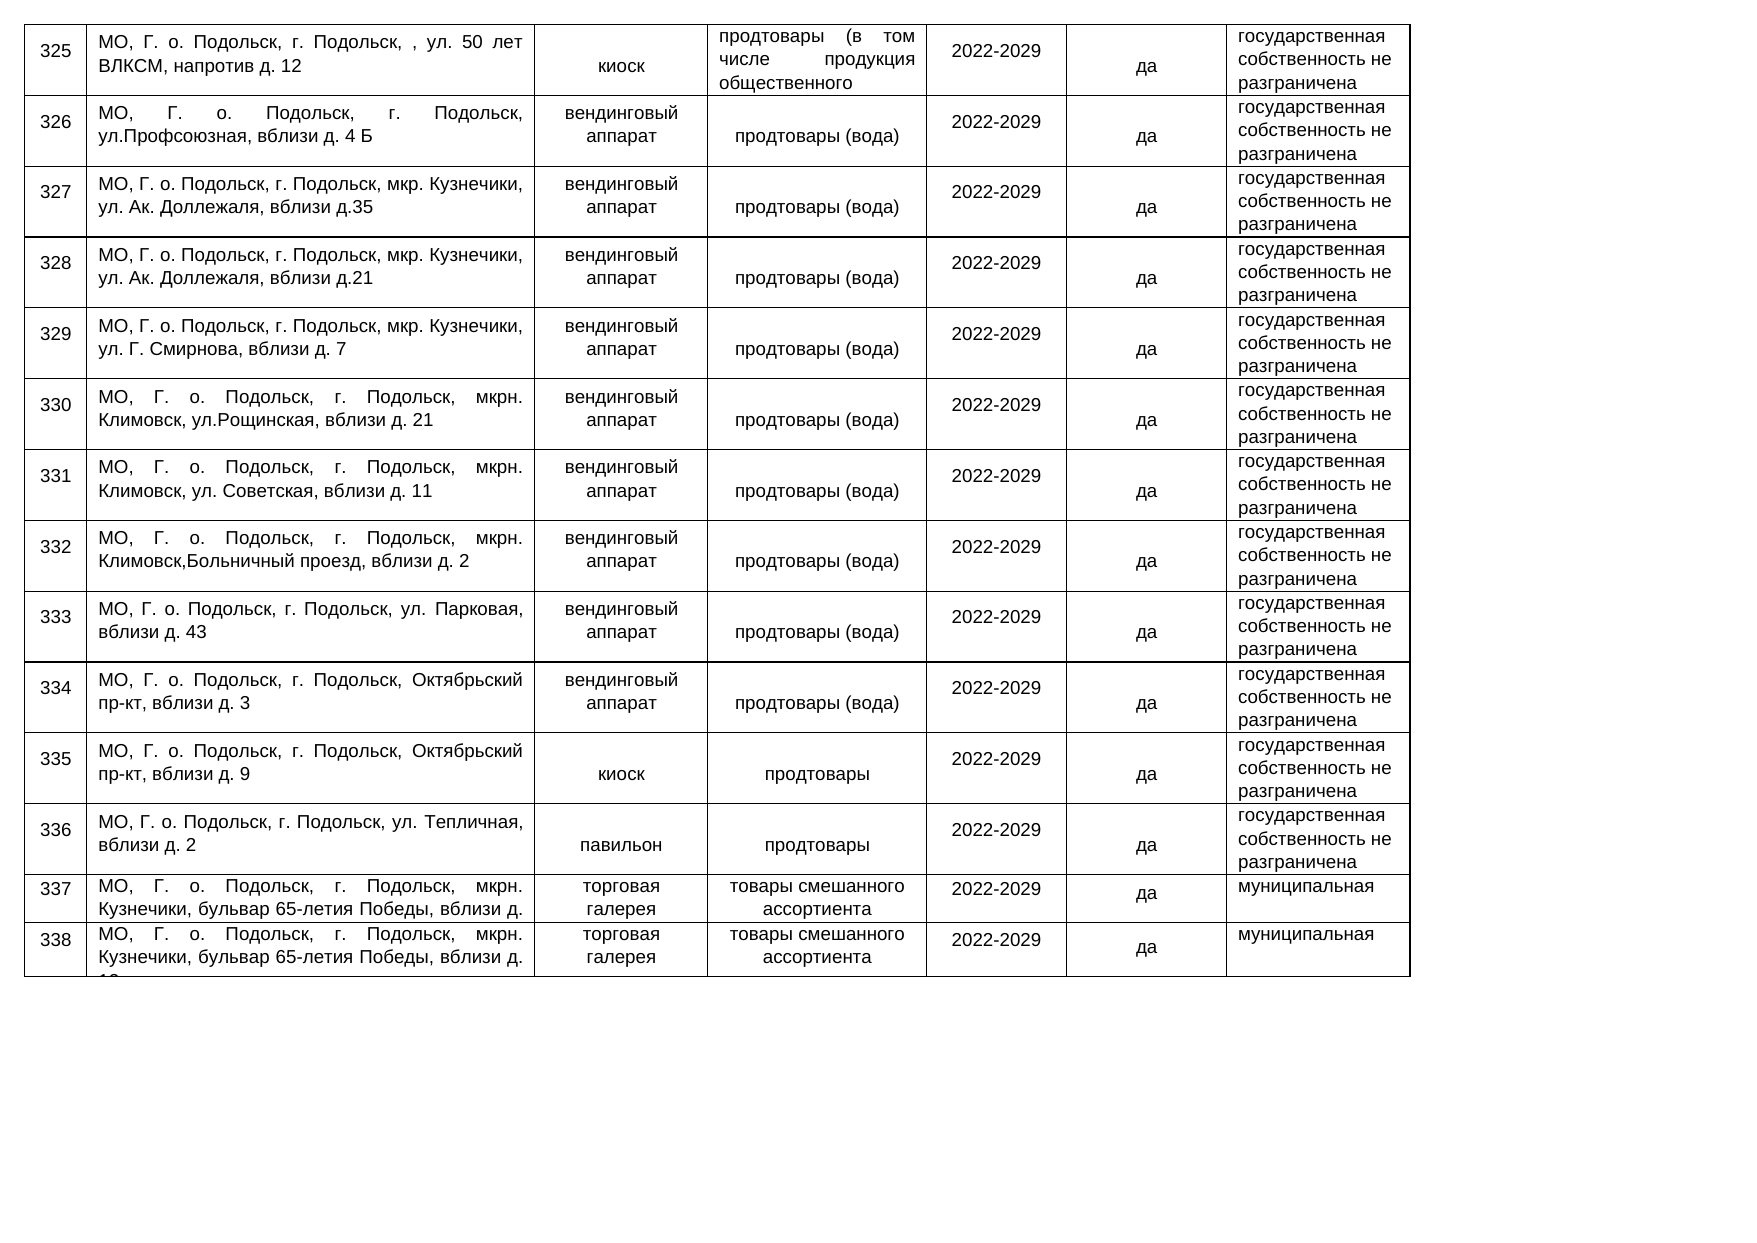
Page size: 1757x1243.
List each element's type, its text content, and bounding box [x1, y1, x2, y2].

table_cell МО, Г. о. Подольск, г. Подольск, ул. Парковая, вблизи д. 43 [87, 592, 534, 661]
table_cell МО, Г. о. Подольск, г. Подольск, ул.Профсоюзная, вблизи д. 4 Б [87, 96, 534, 166]
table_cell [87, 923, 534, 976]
table_cell вендинговый аппарат [535, 521, 707, 591]
table_cell государственная собственность не разграничена [1227, 450, 1409, 520]
table_cell МО, Г. о. Подольск, г. Подольск, мкрн. Климовск,Больничный проезд, вблизи д. 2 [87, 521, 534, 591]
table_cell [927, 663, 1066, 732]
table_cell государственная собственность не разграничена [1227, 308, 1409, 378]
table_cell продтовары (вода) [708, 592, 926, 661]
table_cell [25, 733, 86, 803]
table_cell вендинговый аппарат [535, 379, 707, 449]
table_cell государственная собственность не разграничена [1227, 521, 1409, 591]
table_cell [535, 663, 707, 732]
table_cell государственная собственность не разграничена [1227, 592, 1409, 661]
table_cell вендинговый аппарат [535, 450, 707, 520]
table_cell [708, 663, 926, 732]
table_cell МО, Г. о. Подольск, г. Подольск, мкр. Кузнечики, ул. Г. Смирнова, вблизи д. 7 [87, 308, 534, 378]
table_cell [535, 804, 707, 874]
table_header 2022-2029 [927, 25, 1066, 95]
table_cell да [1067, 238, 1226, 307]
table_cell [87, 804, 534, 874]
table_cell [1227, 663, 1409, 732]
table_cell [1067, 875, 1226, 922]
table_cell да [1067, 592, 1226, 661]
table_cell 2022-2029 [927, 450, 1066, 520]
table_cell 334 [25, 663, 86, 732]
table_cell МО, Г. о. Подольск, г. Подольск, мкрн. Климовск, ул.Рощинская, вблизи д. 21 [87, 379, 534, 449]
table_header киоск [535, 25, 707, 95]
table_cell 2022-2029 [927, 592, 1066, 661]
table_cell 330 [25, 379, 86, 449]
table_cell 2022-2029 [927, 379, 1066, 449]
table_cell вендинговый аппарат [535, 167, 707, 236]
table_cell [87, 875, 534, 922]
table_cell продтовары (вода) [708, 167, 926, 236]
table_cell да [1067, 167, 1226, 236]
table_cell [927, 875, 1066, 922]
table_cell да [1067, 379, 1226, 449]
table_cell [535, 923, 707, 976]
table_cell 2022-2029 [927, 96, 1066, 166]
table_cell государственная собственность не разграничена [1227, 379, 1409, 449]
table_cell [1227, 96, 1409, 166]
table_cell да [1067, 450, 1226, 520]
table_cell продтовары (вода) [708, 96, 926, 166]
table_cell да [1067, 521, 1226, 591]
table_header продтовары (в том числе продукция общественного питания) [708, 25, 926, 95]
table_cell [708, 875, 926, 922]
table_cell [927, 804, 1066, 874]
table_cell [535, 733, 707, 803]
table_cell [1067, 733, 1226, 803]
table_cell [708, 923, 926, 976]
table_header да [1067, 25, 1226, 95]
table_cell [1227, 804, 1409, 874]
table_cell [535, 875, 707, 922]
table_cell государственная собственность не разграничена [1227, 167, 1409, 236]
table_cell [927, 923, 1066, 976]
table_cell продтовары (вода) [708, 379, 926, 449]
table_cell 329 [25, 308, 86, 378]
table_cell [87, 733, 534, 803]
table_cell продтовары (вода) [708, 450, 926, 520]
table_header 325 [25, 25, 86, 95]
table_cell 2022-2029 [927, 238, 1066, 307]
table_cell вендинговый аппарат [535, 238, 707, 307]
table_cell да [1067, 308, 1226, 378]
table_cell 2022-2029 [927, 167, 1066, 236]
table_cell МО, Г. о. Подольск, г. Подольск, мкрн. Климовск, ул. Советская, вблизи д. 11 [87, 450, 534, 520]
table_cell 327 [25, 167, 86, 236]
table_cell 2022-2029 [927, 308, 1066, 378]
table_cell 333 [25, 592, 86, 661]
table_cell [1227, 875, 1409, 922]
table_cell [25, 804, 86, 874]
table_cell МО, Г. о. Подольск, г. Подольск, Октябрьский пр-кт, вблизи д. 3 [87, 663, 534, 732]
table_cell государственная собственность не разграничена [1227, 238, 1409, 307]
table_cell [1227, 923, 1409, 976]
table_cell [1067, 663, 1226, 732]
table_header государственная собственность не разграничена [1227, 25, 1409, 95]
table_cell МО, Г. о. Подольск, г. Подольск, мкр. Кузнечики, ул. Ак. Доллежаля, вблизи д.35 [87, 167, 534, 236]
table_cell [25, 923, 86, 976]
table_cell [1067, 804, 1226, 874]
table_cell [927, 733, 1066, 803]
table_cell продтовары (вода) [708, 521, 926, 591]
table_cell вендинговый аппарат [535, 308, 707, 378]
table_cell продтовары (вода) [708, 308, 926, 378]
table_cell МО, Г. о. Подольск, г. Подольск, мкр. Кузнечики, ул. Ак. Доллежаля, вблизи д.21 [87, 238, 534, 307]
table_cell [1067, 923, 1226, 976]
table_cell 2022-2029 [927, 521, 1066, 591]
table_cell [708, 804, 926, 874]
table_cell 332 [25, 521, 86, 591]
table_cell вендинговый аппарат [535, 592, 707, 661]
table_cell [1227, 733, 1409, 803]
table_cell продтовары (вода) [708, 238, 926, 307]
table_cell да [1067, 96, 1226, 166]
table_cell 331 [25, 450, 86, 520]
table_header МО, Г. о. Подольск, г. Подольск, , ул. 50 лет ВЛКСМ, напротив д. 12 [87, 25, 534, 95]
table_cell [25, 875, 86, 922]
table_cell 328 [25, 238, 86, 307]
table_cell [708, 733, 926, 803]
table_cell 326 [25, 96, 86, 166]
table_cell вендинговый аппарат [535, 96, 707, 166]
